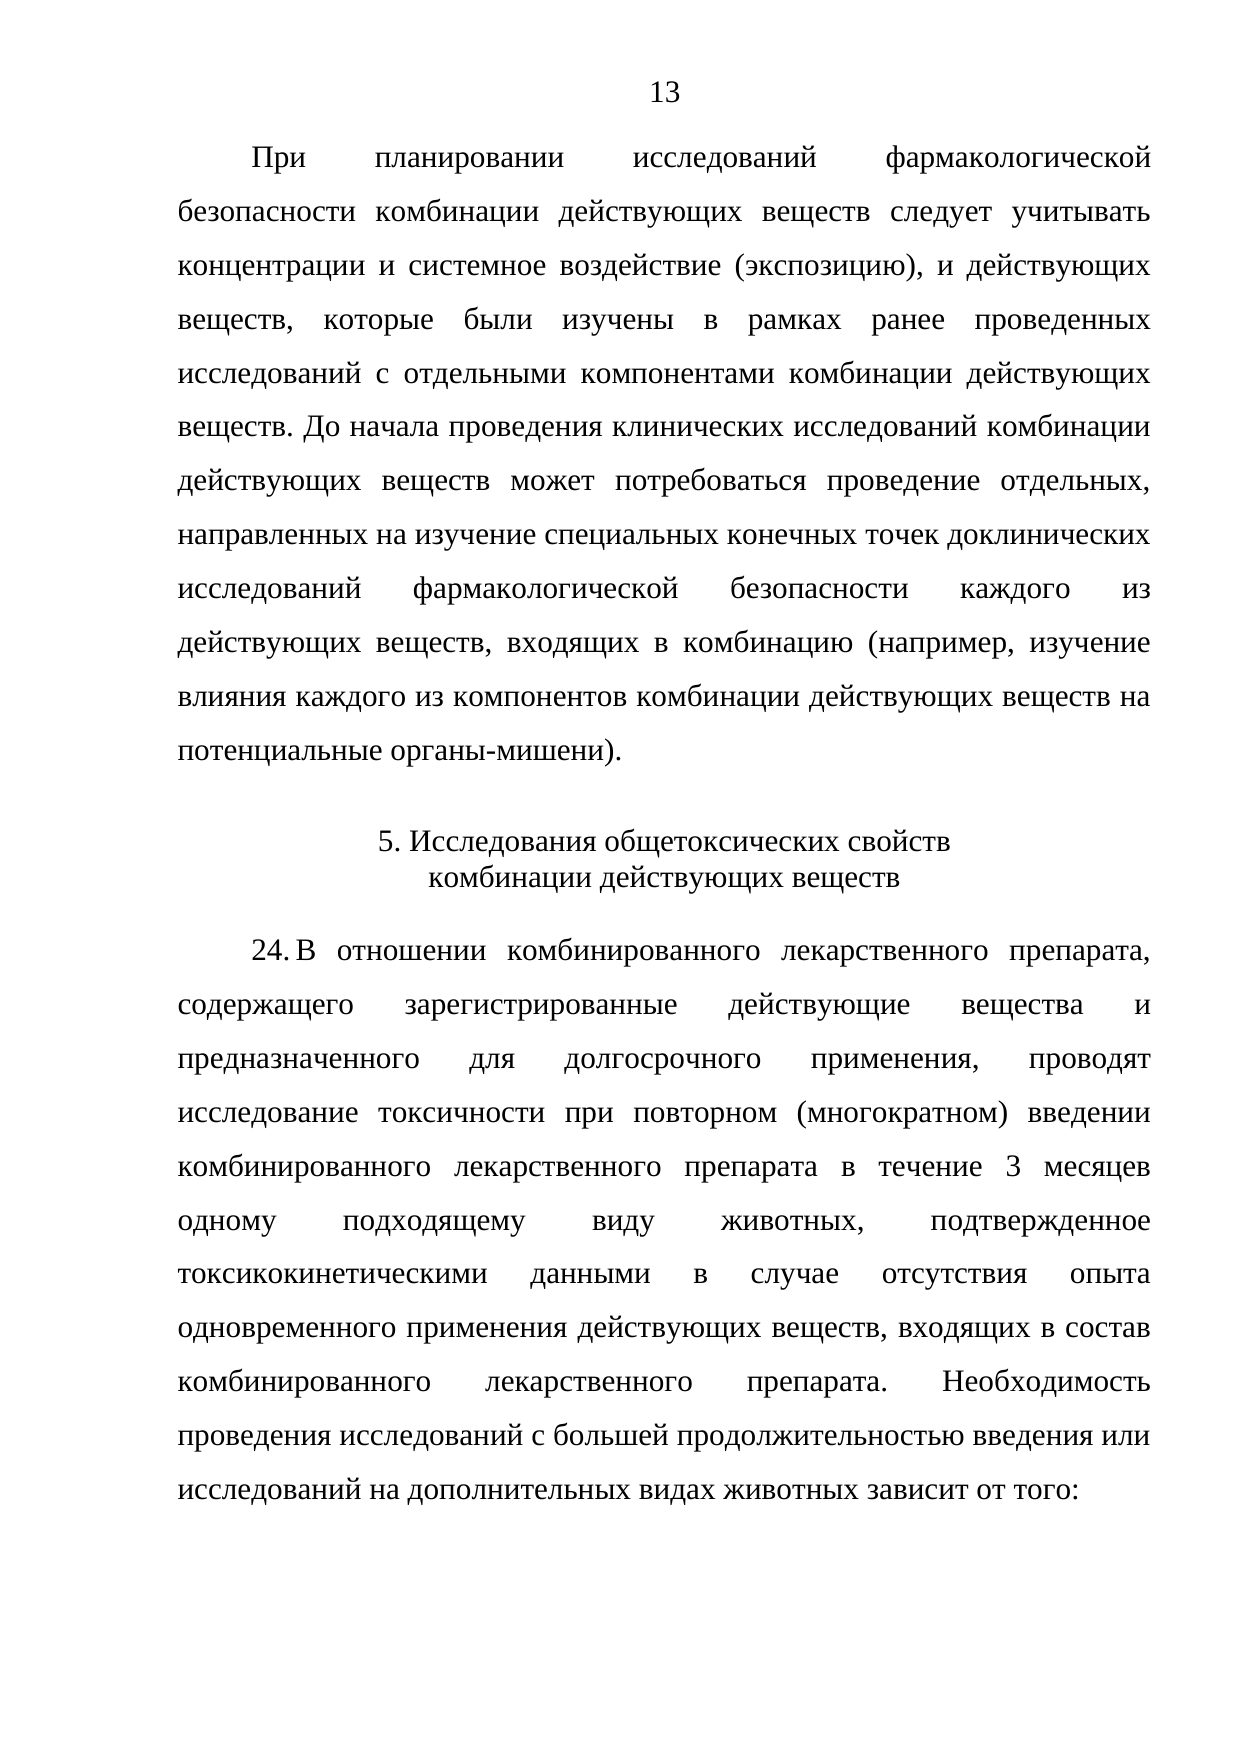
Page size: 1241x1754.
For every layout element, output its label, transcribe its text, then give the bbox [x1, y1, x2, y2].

list В отношении комбинированного лекарственного препарата, содержащего зарегистрированные действующие вещества и предназначенного для долгосрочного применения, проводят исследование токсичности при повторном (многократном) введении комбинированного лекарственного препарата в течение 3 месяцев одному подходящему виду животных, подтвержденное токсикокинетическими данными в случае отсутствия опыта одновременного применения действующих веществ, входящих в состав комбинированного лекарственного препарата. Необходимость проведения исследований с большей продолжительностью введения или исследований на дополнительных видах животных зависит от того: [177, 932, 1152, 1506]
text При планировании исследований фармакологической безопасности комбинации действующих веществ следует учитывать концентрации и системное воздействие (экспозицию), и действующих веществ, которые были изучены в рамках ранее проведенных исследований с отдельными компонентами комбинации действующих веществ. До начала проведения клинических исследований комбинации действующих веществ может потребоваться проведение отдельных, направленных на изучение специальных конечных точек доклинических исследований фармакологической безопасности каждого из действующих веществ, входящих в комбинацию (например, изучение влияния каждого из компонентов комбинации действующих веществ на потенциальные органы-мишени). [177, 138, 1152, 767]
subtitle 5. Исследования общетоксических свойств комбинации действующих веществ [177, 822, 1152, 894]
